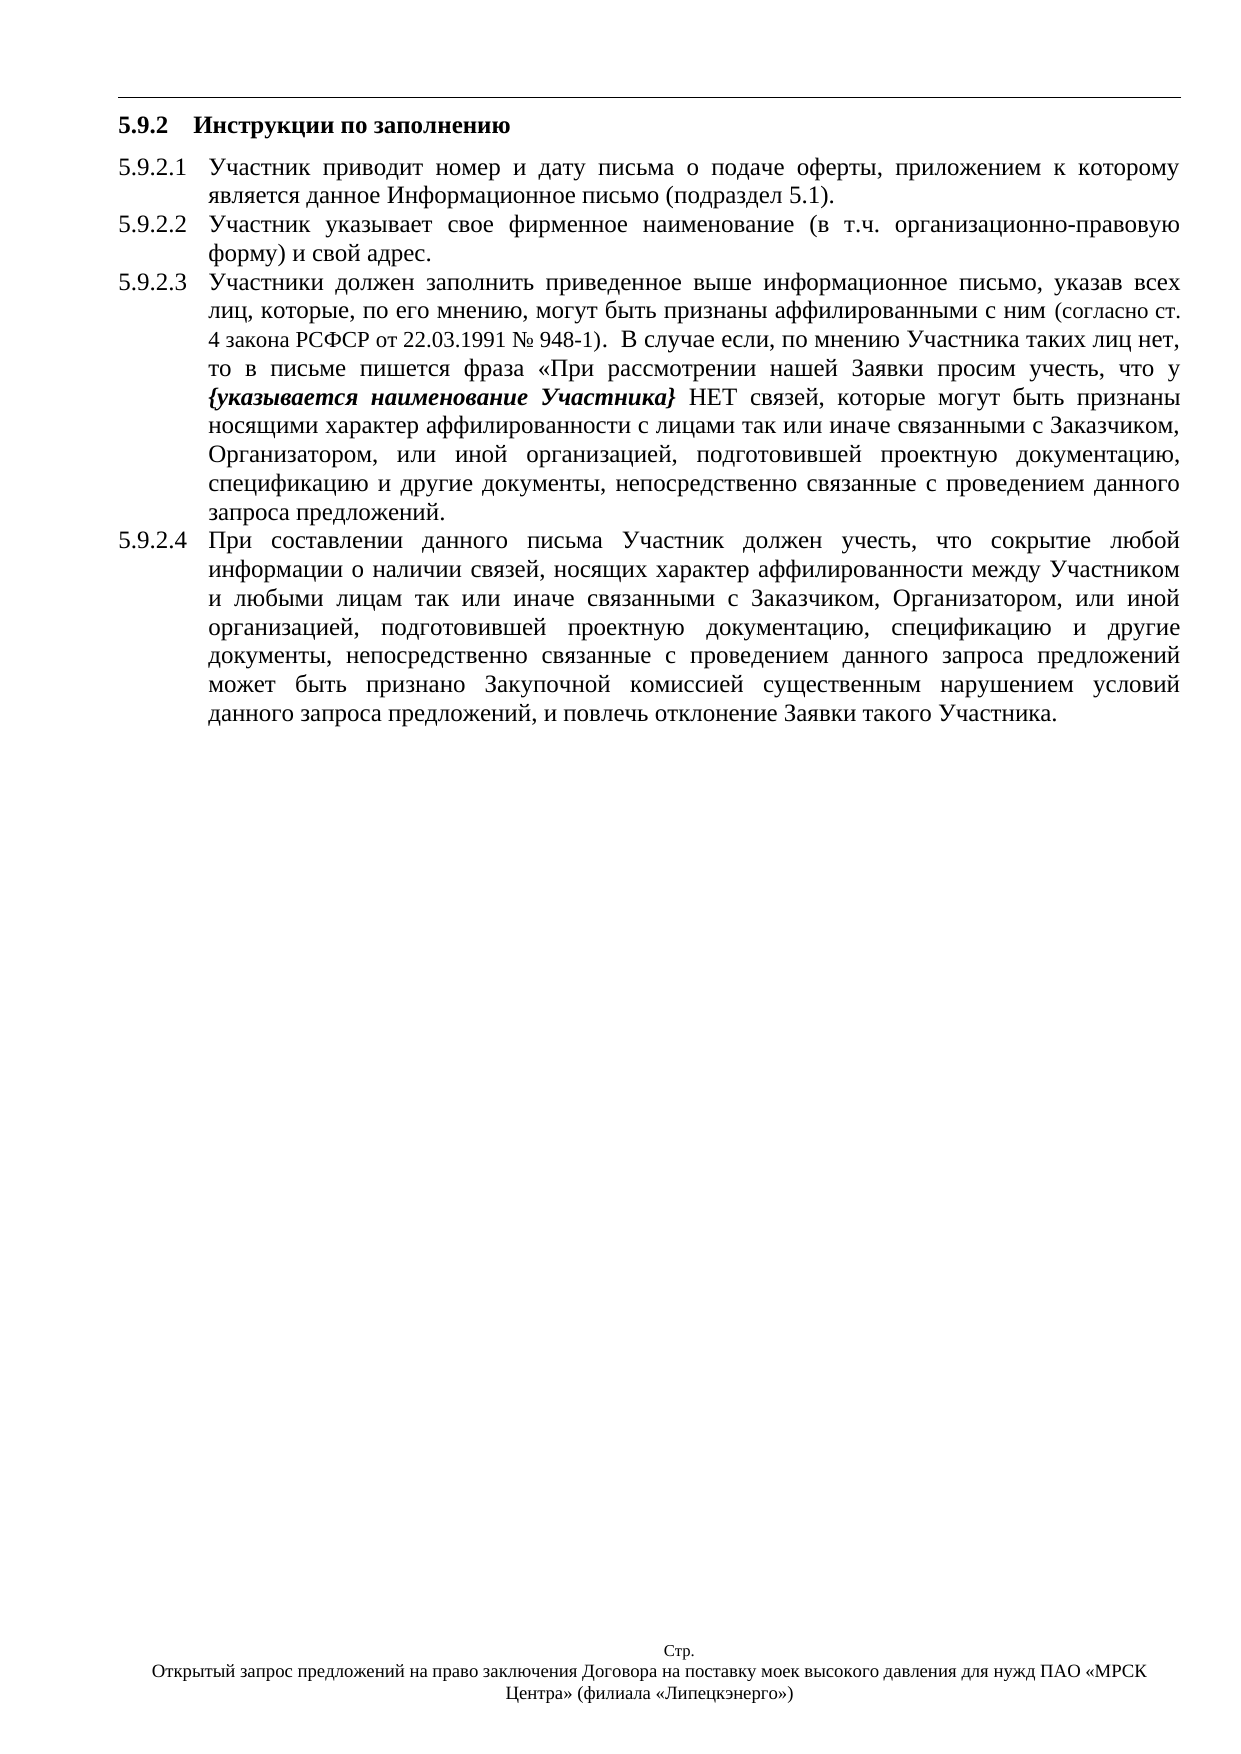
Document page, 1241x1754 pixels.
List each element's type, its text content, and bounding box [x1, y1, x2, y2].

list Участники должен заполнить приведенное выше информационное письмо, указав всех лиц, которые, по его мнению, могут быть признаны аффилированными с ним (согласно ст. 4 закона РСФСР от 22.03.1991 № 948-1). В случае если, по мнению Участника таких лиц нет, то в письме пишется фраза «При рассмотрении нашей Заявки просим учесть, что у {указывается наименование Участника} НЕТ связей, которые могут быть признаны носящими характер аффилированности с лицами так или иначе связанными с Заказчиком, Организатором, или иной организацией, подготовившей проектную документацию, спецификацию и другие документы, непосредственно связанные с проведением данного запроса предложений. [118, 267, 1181, 526]
subtitle Инструкции по заполнению [118, 111, 1181, 139]
list Участник приводит номер и дату письма о подаче оферты, приложением к которому является данное Информационное письмо (подраздел 5.1). [118, 152, 1181, 209]
list При составлении данного письма Участник должен учесть, что сокрытие любой информации о наличии связей, носящих характер аффилированности между Участником и любыми лицам так или иначе связанными с Заказчиком, Организатором, или иной организацией, подготовившей проектную документацию, спецификацию и другие документы, непосредственно связанные с проведением данного запроса предложений может быть признано Закупочной комиссией существенным нарушением условий данного запроса предложений, и повлечь отклонение Заявки такого Участника. [118, 526, 1181, 727]
list Участник указывает свое фирменное наименование (в т.ч. организационно-правовую форму) и свой адрес. [118, 209, 1181, 267]
